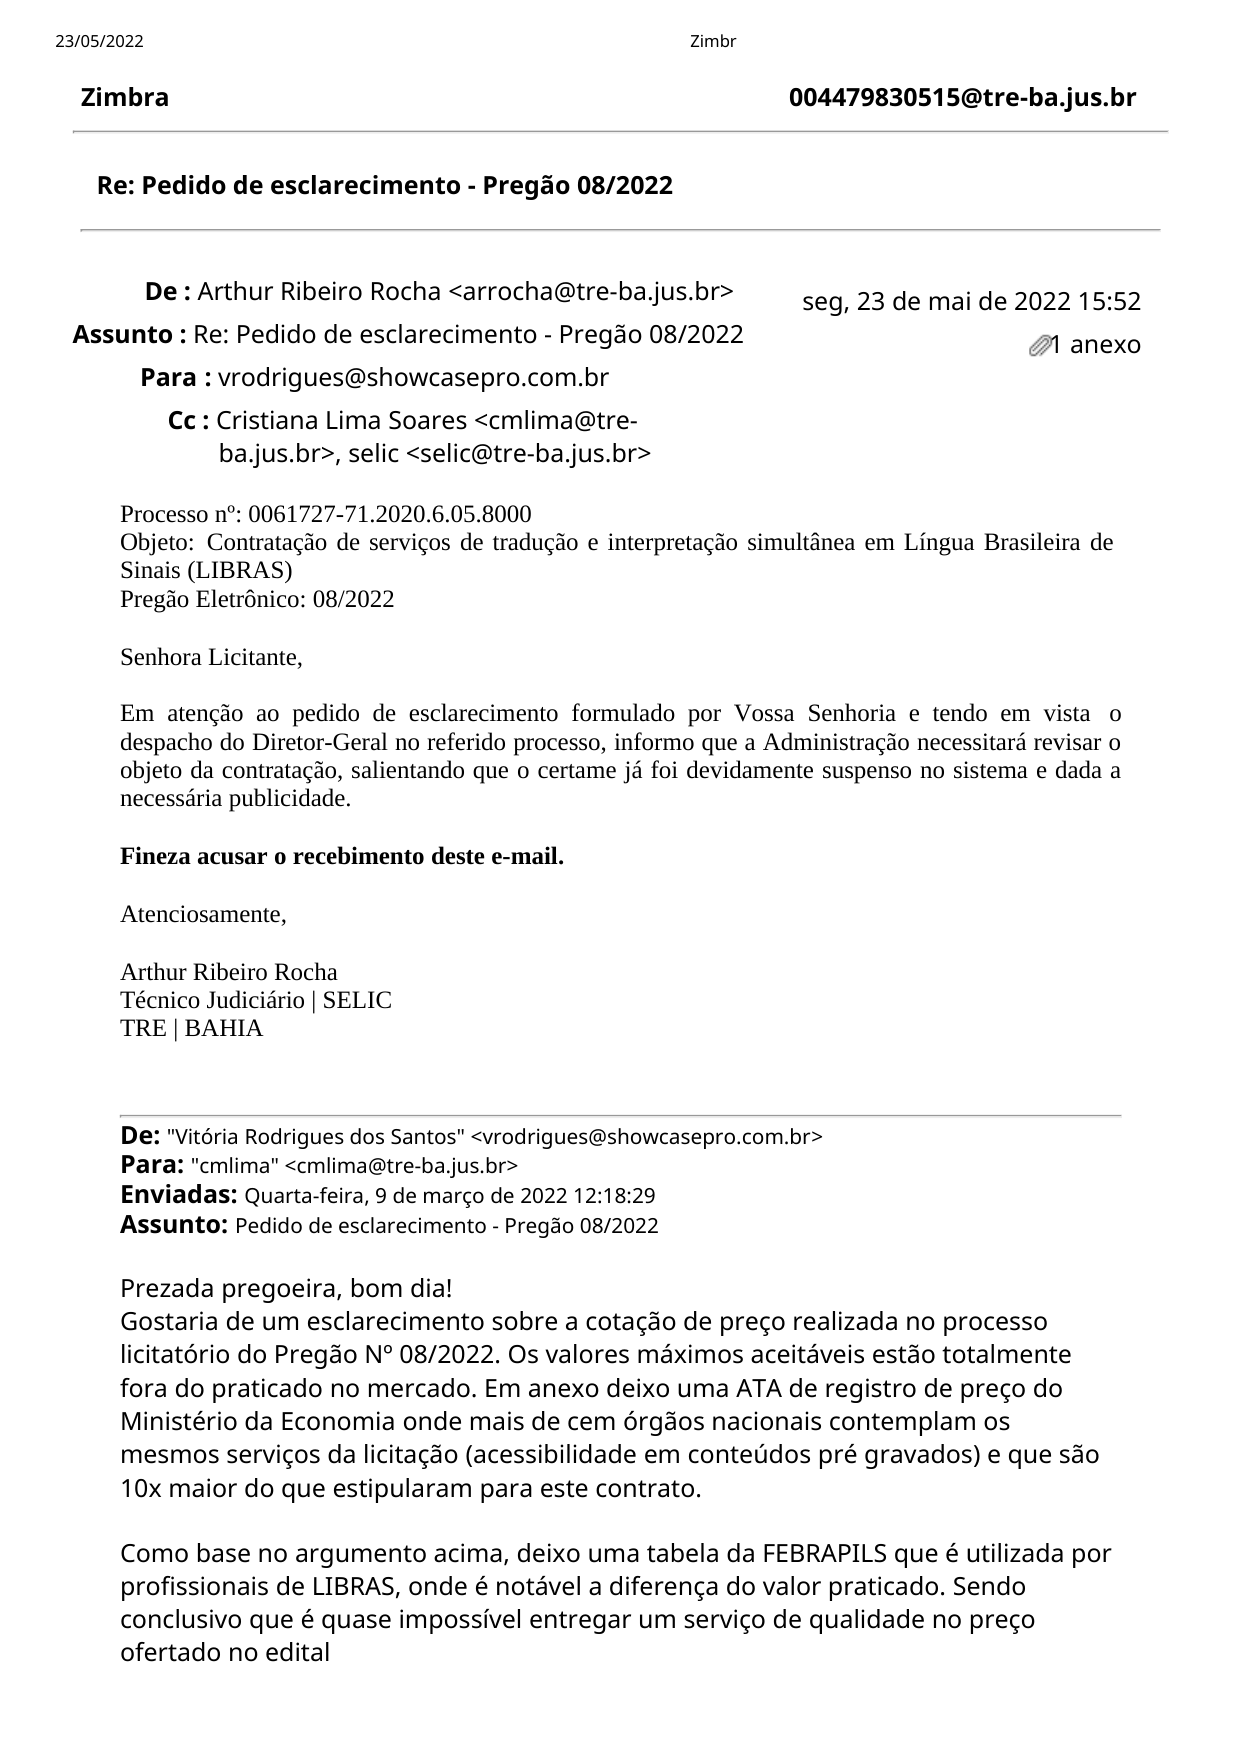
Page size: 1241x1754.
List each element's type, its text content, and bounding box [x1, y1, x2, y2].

text Processo nº: 0061727-71.2020.6.05.8000 [120, 499, 749, 528]
text Assunto : Re: Pedido de esclarecimento - Pregão 08/2022 [69, 316, 744, 350]
text Objeto: Contratação de serviços de tradução e interpretação simultânea em Língua Brasileira de Sinais (LIBRAS) [120, 528, 1122, 584]
text Em atenção ao pedido de esclarecimento formulado por Vossa Senhoria e tendo em vista o despacho do Diretor-Geral no referido processo, informo que a Administração necessitará revisar o objeto da contratação, salientando que o certame já foi devidamente suspenso no sistema e dada a necessária publicidade. [120, 699, 1122, 812]
text Arthur Ribeiro Rocha Técnico Judiciário | SELIC TRE | BAHIA [120, 957, 395, 1042]
text Assunto: Pedido de esclarecimento - Pregão 08/2022 [120, 1209, 1173, 1239]
text De: "Vitória Rodrigues dos Santos" <vrodrigues@showcasepro.com.br> [120, 1120, 1173, 1150]
subtitle Zimbra 004479830515@tre-ba.jus.br [81, 80, 1173, 114]
text Gostaria de um esclarecimento sobre a cotação de preço realizada no processo licitatório do Pregão Nº 08/2022. Os valores máximos aceitáveis estão totalmente fora do praticado no mercado. Em anexo deixo uma ATA de registro de preço do Ministério da Economia onde mais de cem órgãos nacionais contemplam os mesmos serviços da licitação (acessibilidade em conteúdos pré gravados) e que são 10x maior do que estipularam para este contrato. [120, 1304, 1114, 1505]
text Re: Pedido de esclarecimento - Pregão 08/2022 [96, 167, 1173, 201]
text Para: "cmlima" <cmlima@tre-ba.jus.br> [120, 1150, 1173, 1180]
text Para : vrodrigues@showcasepro.com.br [140, 359, 749, 393]
text Cc : Cristiana Lima Soares <cmlima@tre-ba.jus.br>, selic <selic@tre-ba.jus.br> [167, 403, 749, 469]
text Pregão Eletrônico: 08/2022 Senhora Licitante, [120, 584, 397, 671]
picture [1028, 332, 1053, 358]
text Enviadas: Quarta-feira, 9 de março de 2022 12:18:29 [120, 1180, 1173, 1209]
subtitle Fineza acusar o recebimento deste e-mail. [120, 841, 1173, 870]
text Atenciosamente, [120, 899, 1173, 928]
text seg, 23 de mai de 2022 15:52 [781, 284, 1142, 318]
text 1 anexo [781, 327, 1142, 361]
text Como base no argumento acima, deixo uma tabela da FEBRAPILS que é utilizada por [120, 1538, 1173, 1568]
text profissionais de LIBRAS, onde é notável a diferença do valor praticado. Sendo conclusivo que é quase impossível entregar um serviço de qualidade no preço ofertado no edital [120, 1568, 1099, 1669]
text Prezada pregoeira, bom dia! [120, 1274, 1173, 1304]
text De : Arthur Ribeiro Rocha <arrocha@tre-ba.jus.br> [69, 273, 734, 307]
